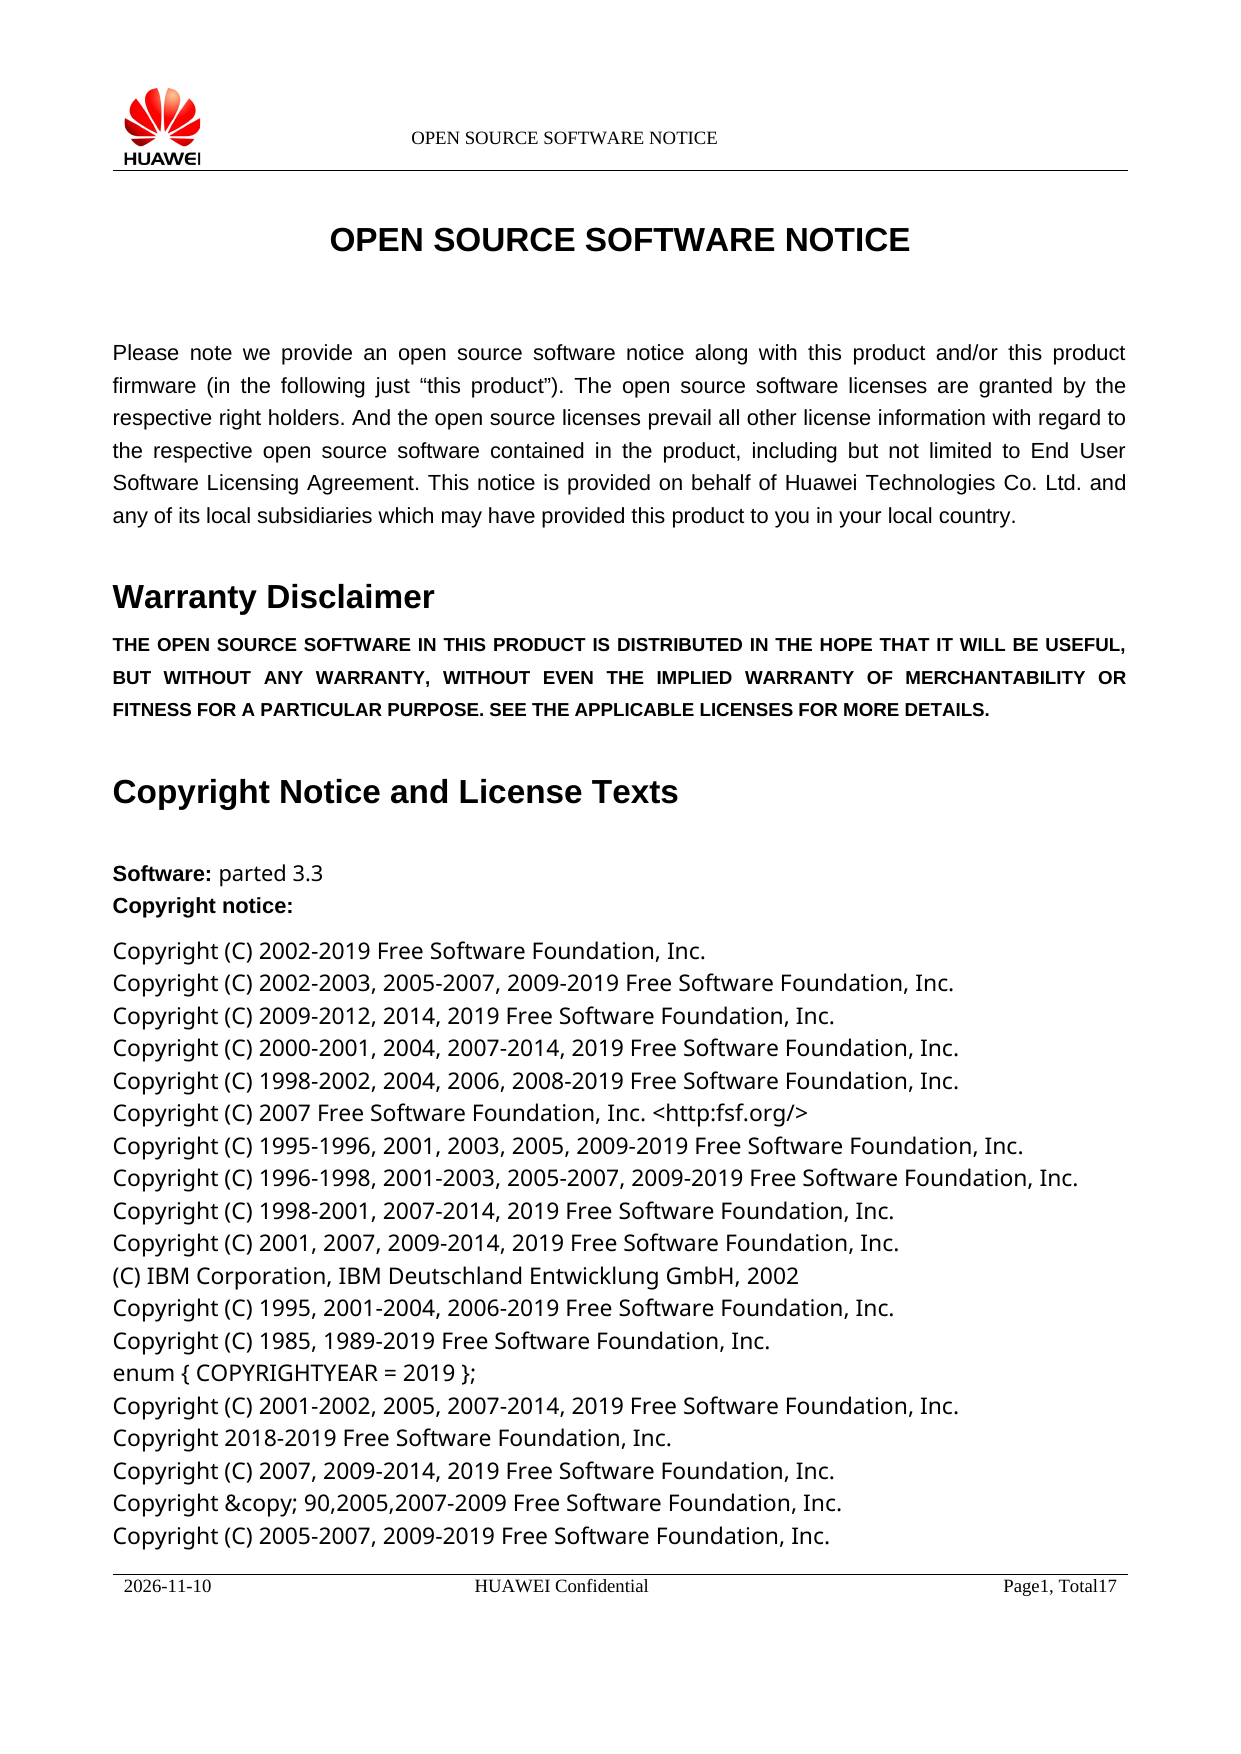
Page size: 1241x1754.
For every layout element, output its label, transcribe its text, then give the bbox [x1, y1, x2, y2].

text Copyright notice: [112, 889, 1128, 921]
text Please note we provide an open source software notice along with this product and/or this product firmware (in the following just “this product”). The open source software licenses are granted by the respective right holders. And the open source licenses prevail all other license information with regard to the respective open source software contained in the product, including but not limited to End User Software Licensing Agreement. This notice is provided on behalf of Huawei Technologies Co. Ltd. and any of its local subsidiaries which may have provided this product to you in your local country. [112, 336, 1128, 531]
text OPEN SOURCE SOFTWARE NOTICE [112, 206, 1128, 271]
picture [124, 88, 201, 165]
text Warranty Disclaimer [112, 564, 1128, 629]
title Software: parted 3.3 [112, 856, 1128, 889]
text The open source software in this product is distributed in the hope that it will be useful, but WITHOUT ANY WARRANTY, without even the implied warranty of MERCHANTABILITY or FITNESS FOR A PARTICULAR PURPOSE. See the applicable licenses for more details. [112, 629, 1128, 726]
text Copyright Notice and License Texts [112, 759, 1128, 824]
